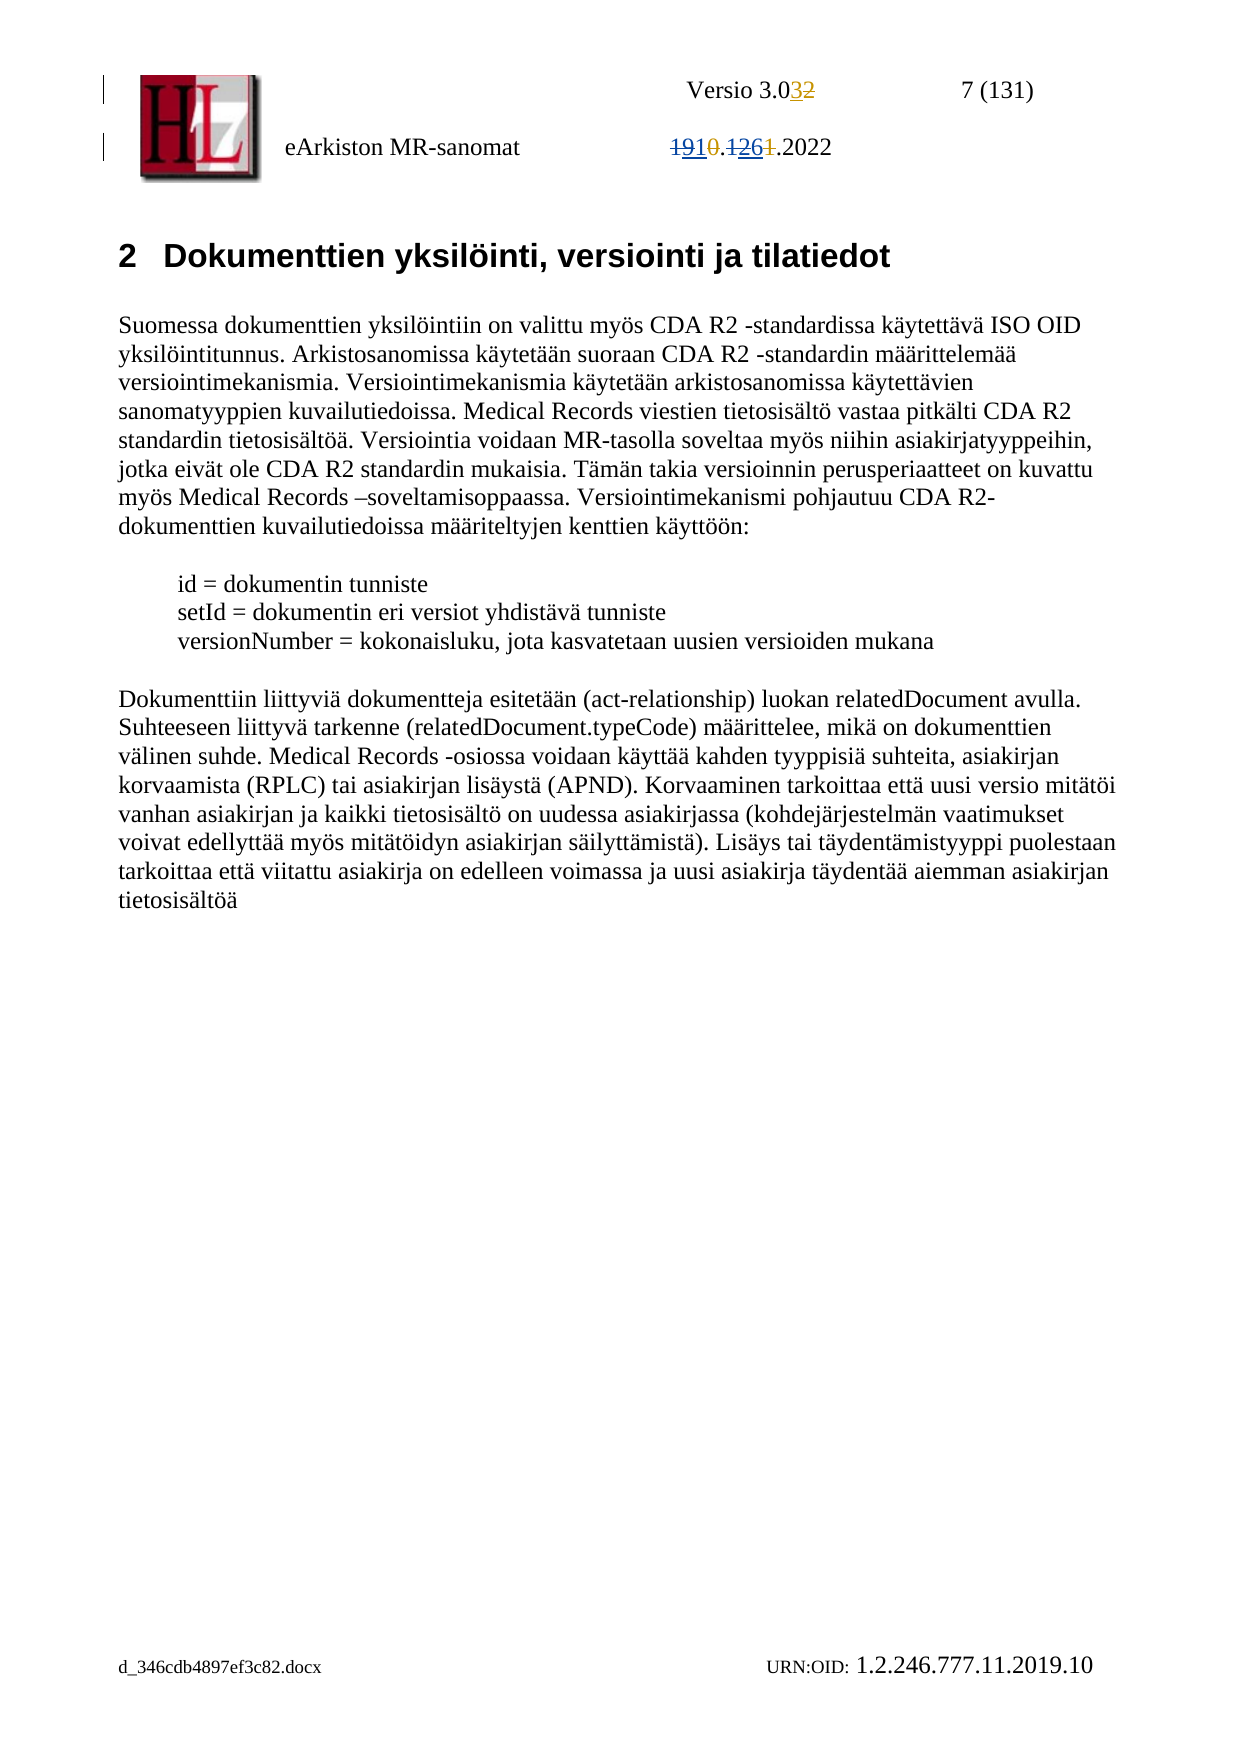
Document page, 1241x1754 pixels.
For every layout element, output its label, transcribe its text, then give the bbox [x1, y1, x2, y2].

text Suhteeseen liittyvä tarkenne (relatedDocument.typeCode) määrittelee, mikä on dokumenttien välinen suhde. Medical Records -osiossa voidaan käyttää kahden tyyppisiä suhteita, asiakirjan korvaamista (RPLC) tai asiakirjan lisäystä (APND). Korvaaminen tarkoittaa että uusi versio mitätöi vanhan asiakirjan ja kaikki tietosisältö on uudessa asiakirjassa (kohdejärjestelmän vaatimukset voivat edellyttää myös mitätöidyn asiakirjan säilyttämistä). Lisäys tai täydentämistyyppi puolestaan tarkoittaa että viitattu asiakirja on edelleen voimassa ja uusi asiakirja täydentää aiemman asiakirjan tietosisältöä [118, 712, 1122, 914]
text Suomessa dokumenttien yksilöintiin on valittu myös CDA R2 -standardissa käytettävä ISO OID yksilöintitunnus. Arkistosanomissa käytetään suoraan CDA R2 -standardin määrittelemää versiointimekanismia. Versiointimekanismia käytetään arkistosanomissa käytettävien sanomatyyppien kuvailutiedoissa. Medical Records viestien tietosisältö vastaa pitkälti CDA R2 standardin tietosisältöä. Versiointia voidaan MR-tasolla soveltaa myös niihin asiakirjatyyppeihin, jotka eivät ole CDA R2 standardin mukaisia. Tämän takia versioinnin perusperiaatteet on kuvattu myös Medical Records –soveltamisoppaassa. Versiointimekanismi pohjautuu CDA R2-dokumenttien kuvailutiedoissa määriteltyjen kenttien käyttöön: [118, 310, 1122, 540]
subtitle Dokumenttien yksilöinti, versiointi ja tilatiedot [118, 237, 1122, 275]
text versionNumber = kokonaisluku, jota kasvatetaan uusien versioiden mukana [118, 626, 1122, 655]
text setId = dokumentin eri versiot yhdistävä tunniste [118, 597, 1122, 626]
picture [140, 75, 263, 183]
text id = dokumentin tunniste [118, 569, 1122, 597]
text Dokumenttiin liittyviä dokumentteja esitetään (act-relationship) luokan relatedDocument avulla. [118, 684, 1122, 712]
